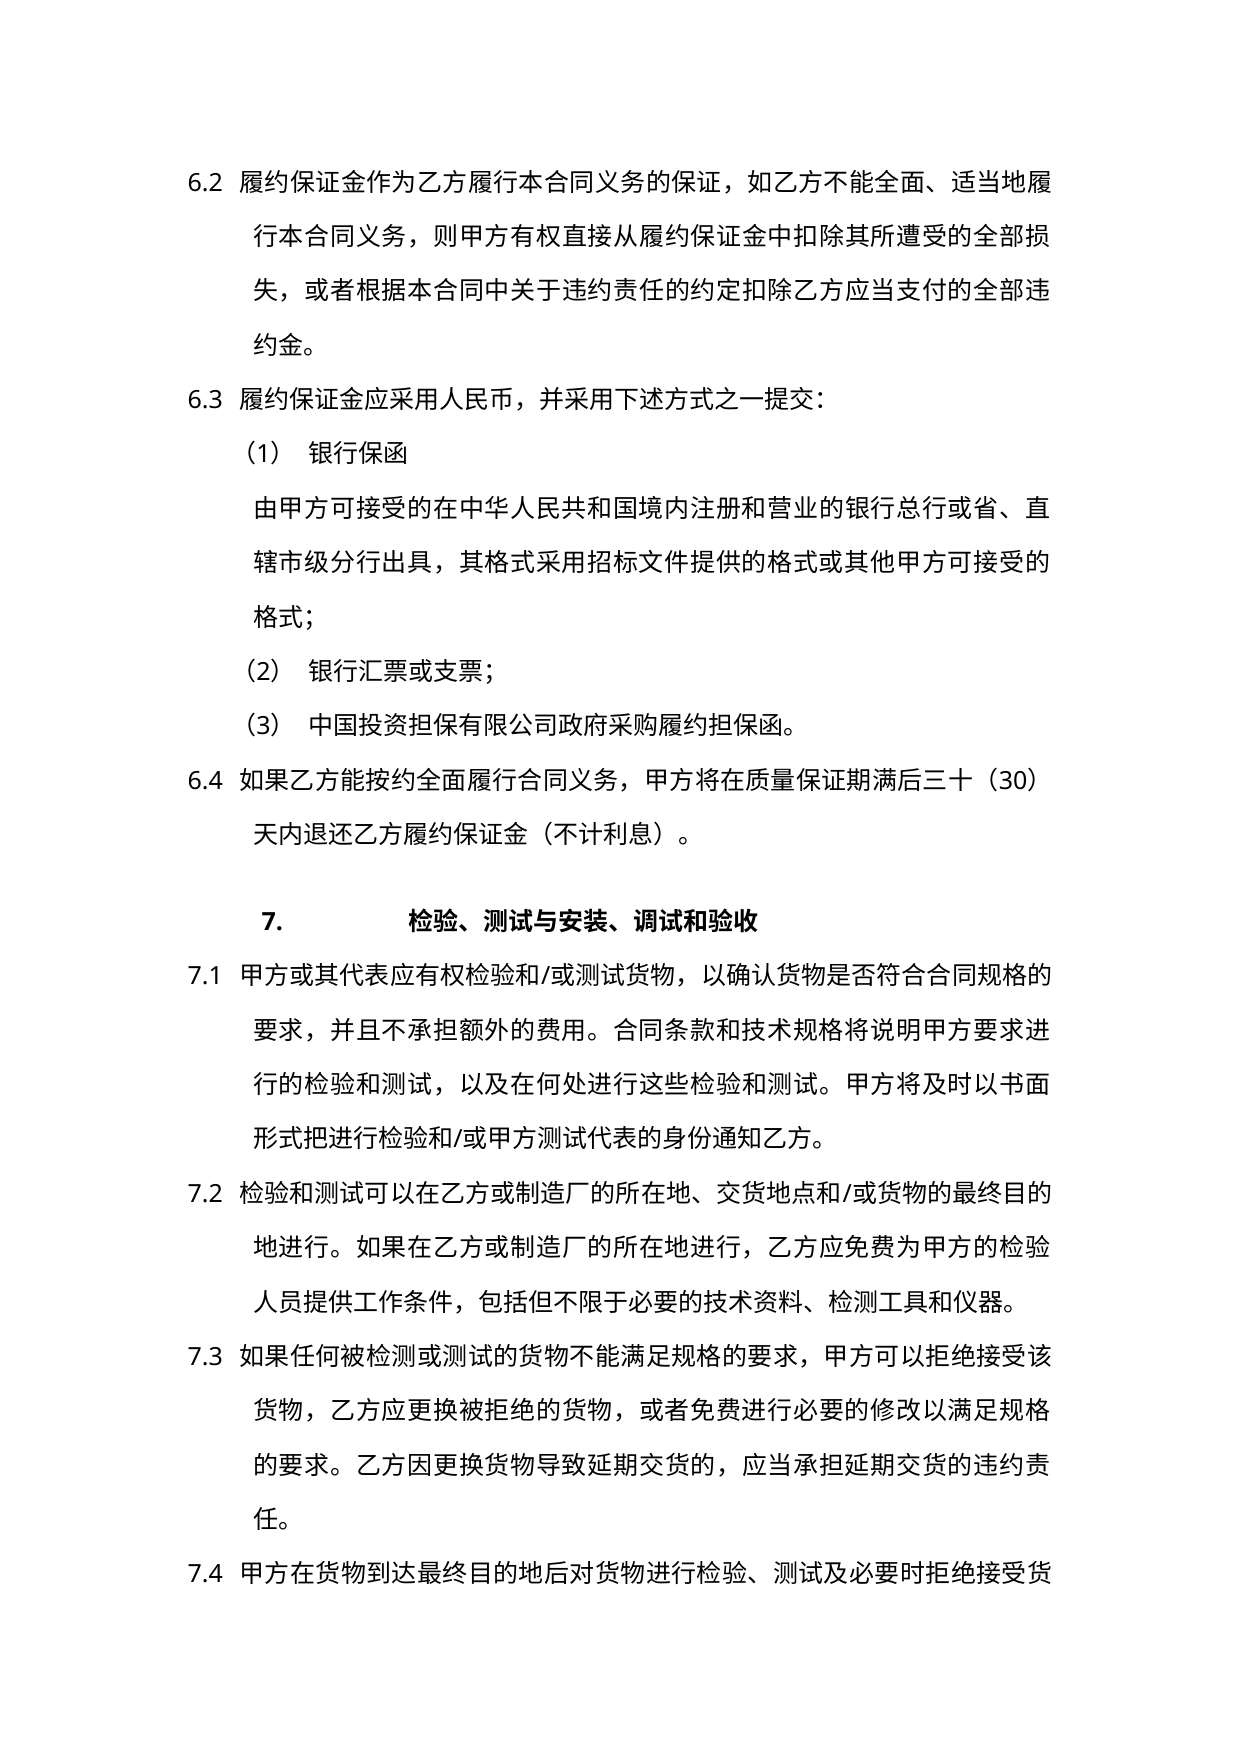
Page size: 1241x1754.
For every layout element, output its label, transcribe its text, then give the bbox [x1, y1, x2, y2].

list 检验和测试可以在乙方或制造厂的所在地、交货地点和/或货物的最终目的地进行。如果在乙方或制造厂的所在地进行，乙方应免费为甲方的检验人员提供工作条件，包括但不限于必要的技术资料、检测工具和仪器。 [187, 1173, 1053, 1318]
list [187, 1554, 1053, 1590]
list 银行保函 [231, 434, 1053, 470]
list 履约保证金应采用人民币，并采用下述方式之一提交： [187, 379, 1053, 416]
list 银行汇票或支票； [231, 651, 1053, 688]
list 中国投资担保有限公司政府采购履约担保函。 [231, 706, 1053, 742]
text 由甲方可接受的在中华人民共和国境内注册和营业的银行总行或省、直辖市级分行出具，其格式采用招标文件提供的格式或其他甲方可接受的格式； [253, 488, 1053, 633]
list 如果任何被检测或测试的货物不能满足规格的要求，甲方可以拒绝接受该货物，乙方应更换被拒绝的货物，或者免费进行必要的修改以满足规格的要求。乙方因更换货物导致延期交货的，应当承担延期交货的违约责任。 [187, 1336, 1053, 1536]
list 甲方或其代表应有权检验和/或测试货物，以确认货物是否符合合同规格的要求，并且不承担额外的费用。合同条款和技术规格将说明甲方要求进行的检验和测试，以及在何处进行这些检验和测试。甲方将及时以书面形式把进行检验和/或甲方测试代表的身份通知乙方。 [187, 956, 1053, 1155]
list 检验、测试与安装、调试和验收 [261, 901, 1053, 938]
list 履约保证金作为乙方履行本合同义务的保证，如乙方不能全面、适当地履行本合同义务，则甲方有权直接从履约保证金中扣除其所遭受的全部损失，或者根据本合同中关于违约责任的约定扣除乙方应当支付的全部违约金。 [187, 162, 1053, 361]
list 如果乙方能按约全面履行合同义务，甲方将在质量保证期满后三十（30）天内退还乙方履约保证金（不计利息）。 [187, 760, 1053, 851]
